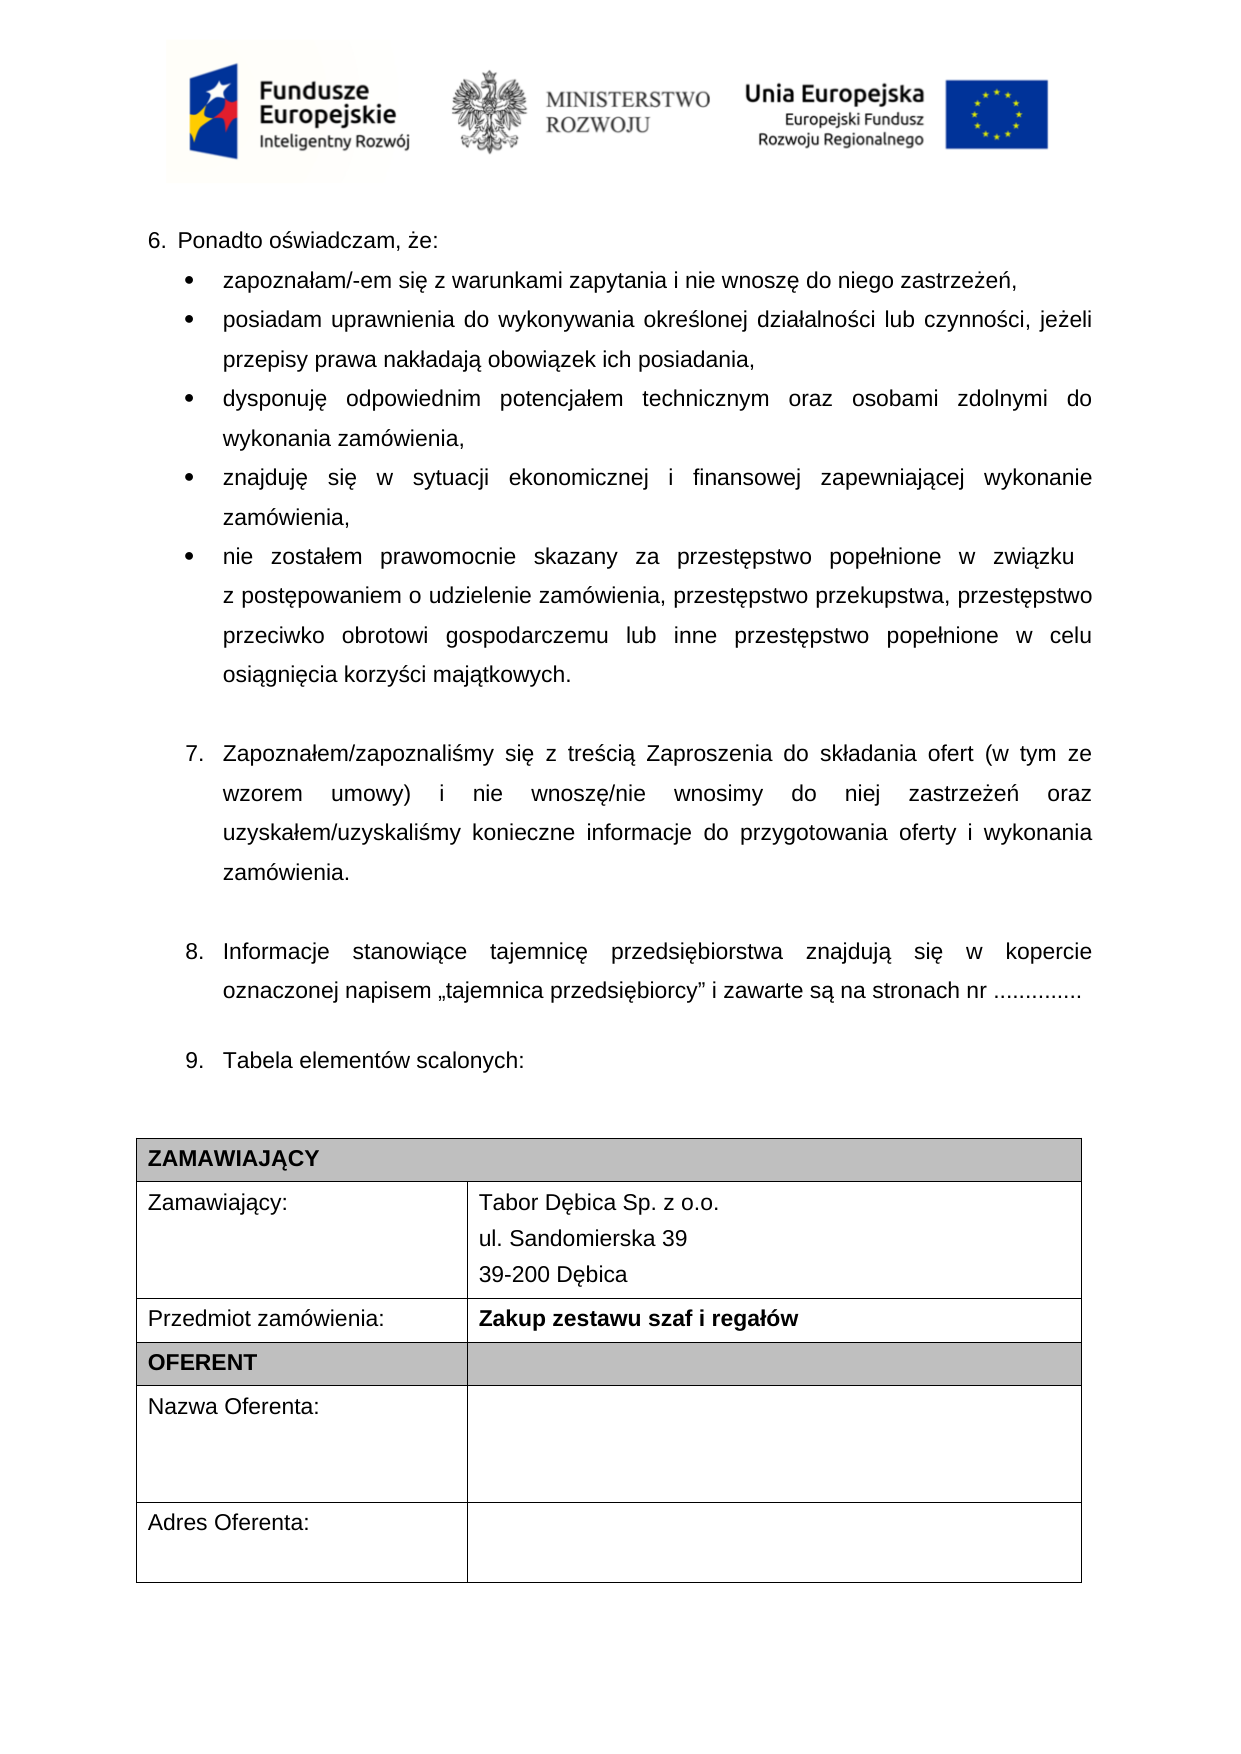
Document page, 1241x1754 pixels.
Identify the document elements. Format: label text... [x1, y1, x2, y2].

list nie zostałem prawomocnie skazany za przestępstwo popełnione w związku z postępowaniem o udzielenie zamówienia, przestępstwo przekupstwa, przestępstwo przeciwko obrotowi gospodarczemu lub inne przestępstwo popełnione w celu osiągnięcia korzyści majątkowych. [185, 543, 1093, 688]
table_cell Nazwa Oferenta: [137, 1386, 467, 1502]
list zapoznałam/-em się z warunkami zapytania i nie wnoszę do niego zastrzeżeń, [185, 267, 1093, 293]
table_cell [468, 1343, 1081, 1385]
table_cell OFERENT [137, 1343, 467, 1385]
list Ponadto oświadczam, że: [148, 227, 1093, 253]
table_cell Przedmiot zamówienia: [137, 1299, 467, 1342]
list Informacje stanowiące tajemnicę przedsiębiorstwa znajdują się w kopercie oznaczonej napisem „tajemnica przedsiębiorcy” i zawarte są na stronach nr .............. [185, 938, 1093, 1004]
table_cell Adres Oferenta: [137, 1503, 467, 1582]
table_cell Zamawiający: [137, 1182, 467, 1298]
list znajduję się w sytuacji ekonomicznej i finansowej zapewniającej wykonanie zamówienia, [185, 464, 1093, 530]
table_cell [468, 1503, 1081, 1582]
table_cell Tabor Dębica Sp. z o.o. ul. Sandomierska 39 39-200 Dębica [468, 1182, 1081, 1298]
picture [147, 29, 1093, 200]
list dysponuję odpowiednim potencjałem technicznym oraz osobami zdolnymi do wykonania zamówienia, [185, 385, 1093, 451]
table_cell [468, 1386, 1081, 1502]
list Tabela elementów scalonych: [185, 1047, 1093, 1073]
list Zapoznałem/zapoznaliśmy się z treścią Zaproszenia do składania ofert (w tym ze wzorem umowy) i nie wnoszę/nie wnosimy do niej zastrzeżeń oraz uzyskałem/uzyskaliśmy konieczne informacje do przygotowania oferty i wykonania zamówienia. [185, 740, 1093, 885]
list posiadam uprawnienia do wykonywania określonej działalności lub czynności, jeżeli przepisy prawa nakładają obowiązek ich posiadania, [185, 306, 1093, 372]
table_header [467, 1139, 1081, 1181]
table_header ZAMAWIAJĄCY [137, 1139, 467, 1181]
table_cell Zakup zestawu szaf i regałów [468, 1299, 1081, 1342]
